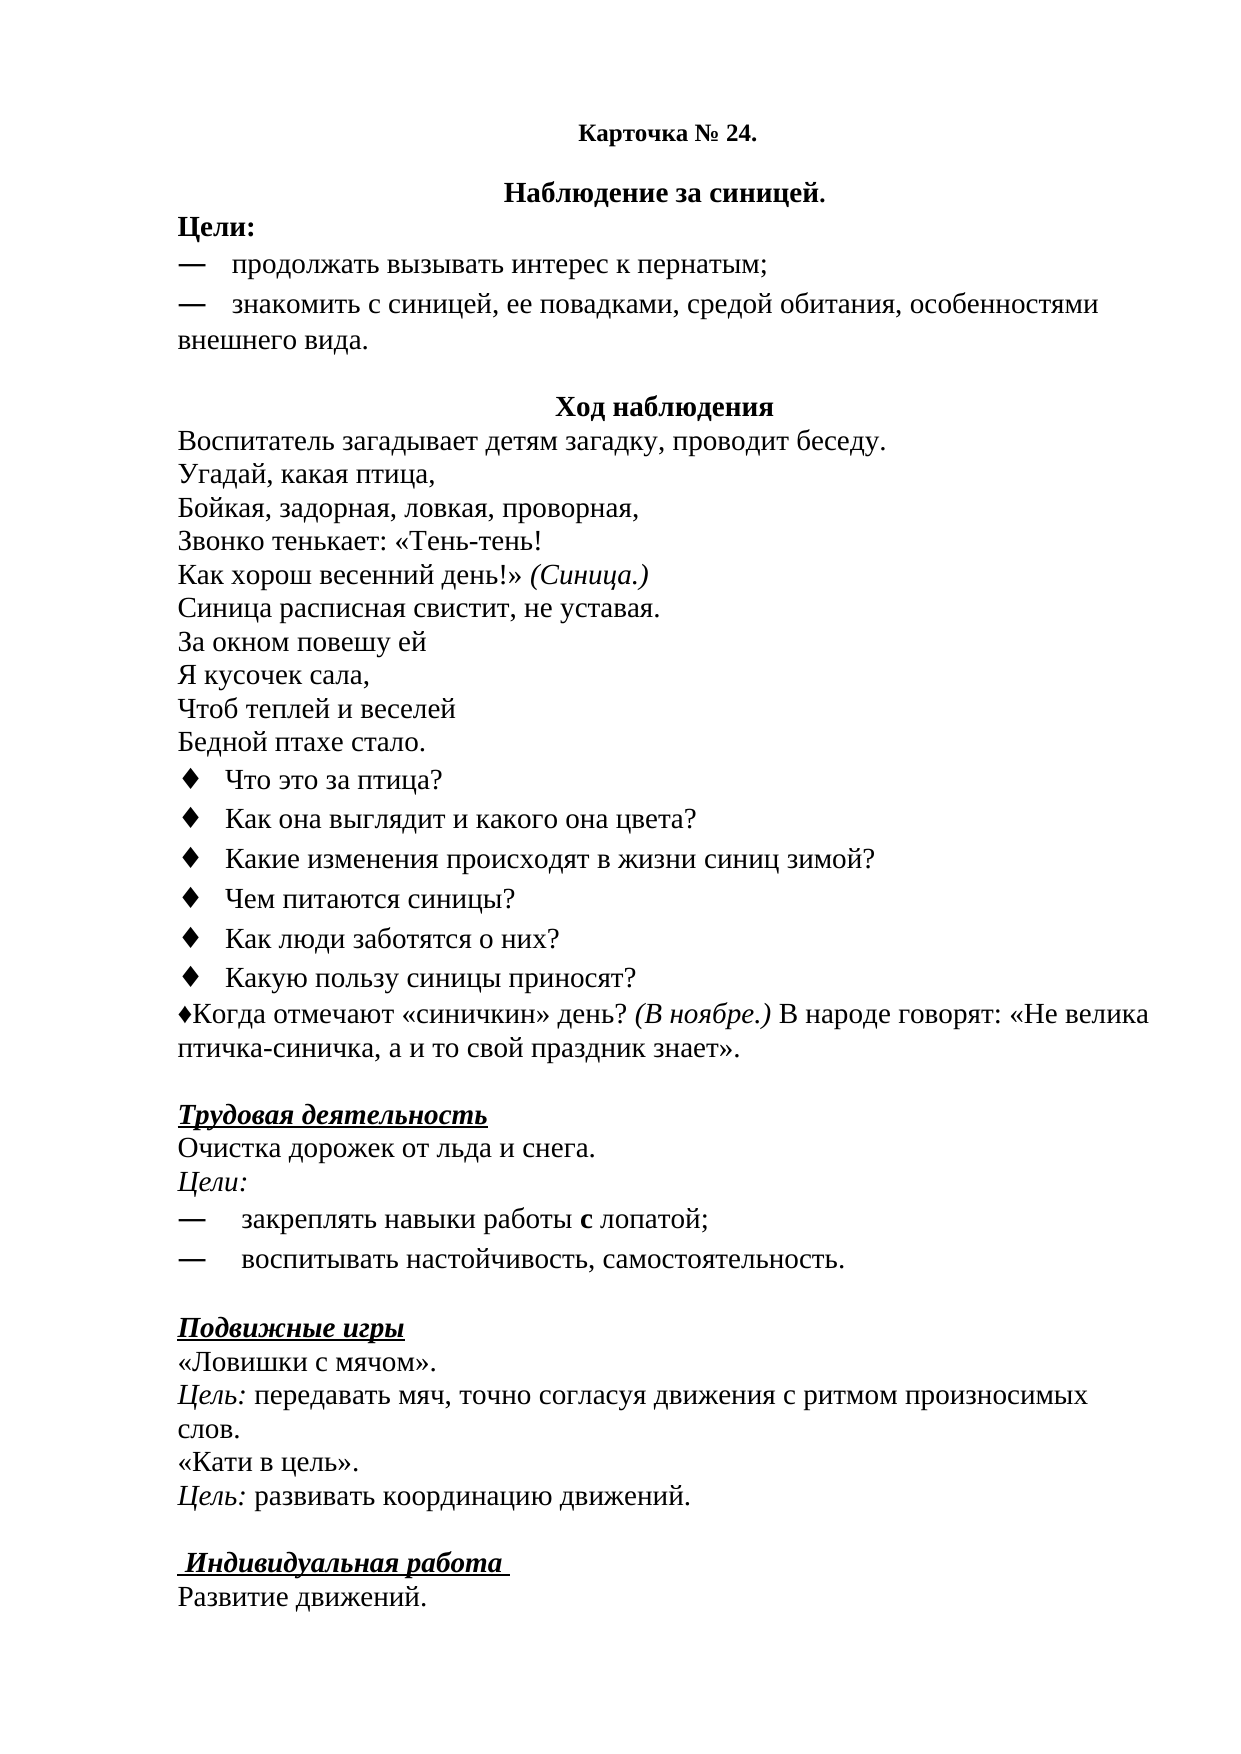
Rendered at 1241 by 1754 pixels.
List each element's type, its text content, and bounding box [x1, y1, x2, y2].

text ♦Когда отмечают «синичкин» день? (В ноябре.) В народе говорят: «Не велика птичка-синичка, а и то свой праздник знает». [177, 996, 1152, 1063]
text Я кусочек сала, [177, 657, 1152, 691]
text Ход наблюдения [177, 389, 1152, 423]
text За окном повешу ей [177, 624, 1152, 657]
list Чем питаются синицы? [177, 877, 1152, 917]
text Цель: развивать координацию движений. [177, 1478, 1152, 1512]
text Цели: [177, 209, 1152, 243]
text Очистка дорожек от льда и снега. [177, 1130, 1152, 1164]
list воспитывать настойчивость, самостоятельность. [177, 1237, 1152, 1277]
list Какие изменения происходят в жизни синиц зимой? [177, 837, 1152, 877]
text Цели: [177, 1164, 1152, 1197]
list Как она выглядит и какого она цвета? [177, 798, 1152, 837]
text Угадай, какая птица, [177, 456, 1152, 490]
text Как хорош весенний день!» (Синица.) [177, 557, 1152, 590]
text Звонко тенькает: «Тень-тень! [177, 523, 1152, 557]
text «Ловишки с мячом». [177, 1344, 1152, 1377]
text Подвижные игры [177, 1310, 1152, 1344]
list знакомить с синицей, ее повадками, средой обитания, особенностями внешнего вида. [177, 282, 1152, 356]
text Бедной птахе стало. [177, 724, 1152, 758]
text Бойкая, задорная, ловкая, проворная, [177, 490, 1152, 523]
list закреплять навыки работы с лопатой; [177, 1197, 1152, 1237]
list Как люди заботятся о них? [177, 917, 1152, 957]
text Воспитатель загадывает детям загадку, проводит беседу. [177, 423, 1152, 456]
text Развитие движений. [177, 1579, 1152, 1612]
text Чтоб теплей и веселей [177, 691, 1152, 724]
text Трудовая деятельность [177, 1097, 1152, 1130]
list Что это за птица? [177, 758, 1152, 798]
text Индивидуальная работа [177, 1545, 1152, 1579]
text «Кати в цель». [177, 1444, 1152, 1478]
text Карточка № 24. [177, 118, 1152, 147]
list продолжать вызывать интерес к пернатым; [177, 243, 1152, 282]
text Наблюдение за синицей. [177, 176, 1152, 209]
list Какую пользу синицы приносят? [177, 957, 1152, 996]
text Цель: передавать мяч, точно согласуя движения с ритмом произносимых слов. [177, 1377, 1152, 1444]
text Синица расписная свистит, не уставая. [177, 590, 1152, 624]
